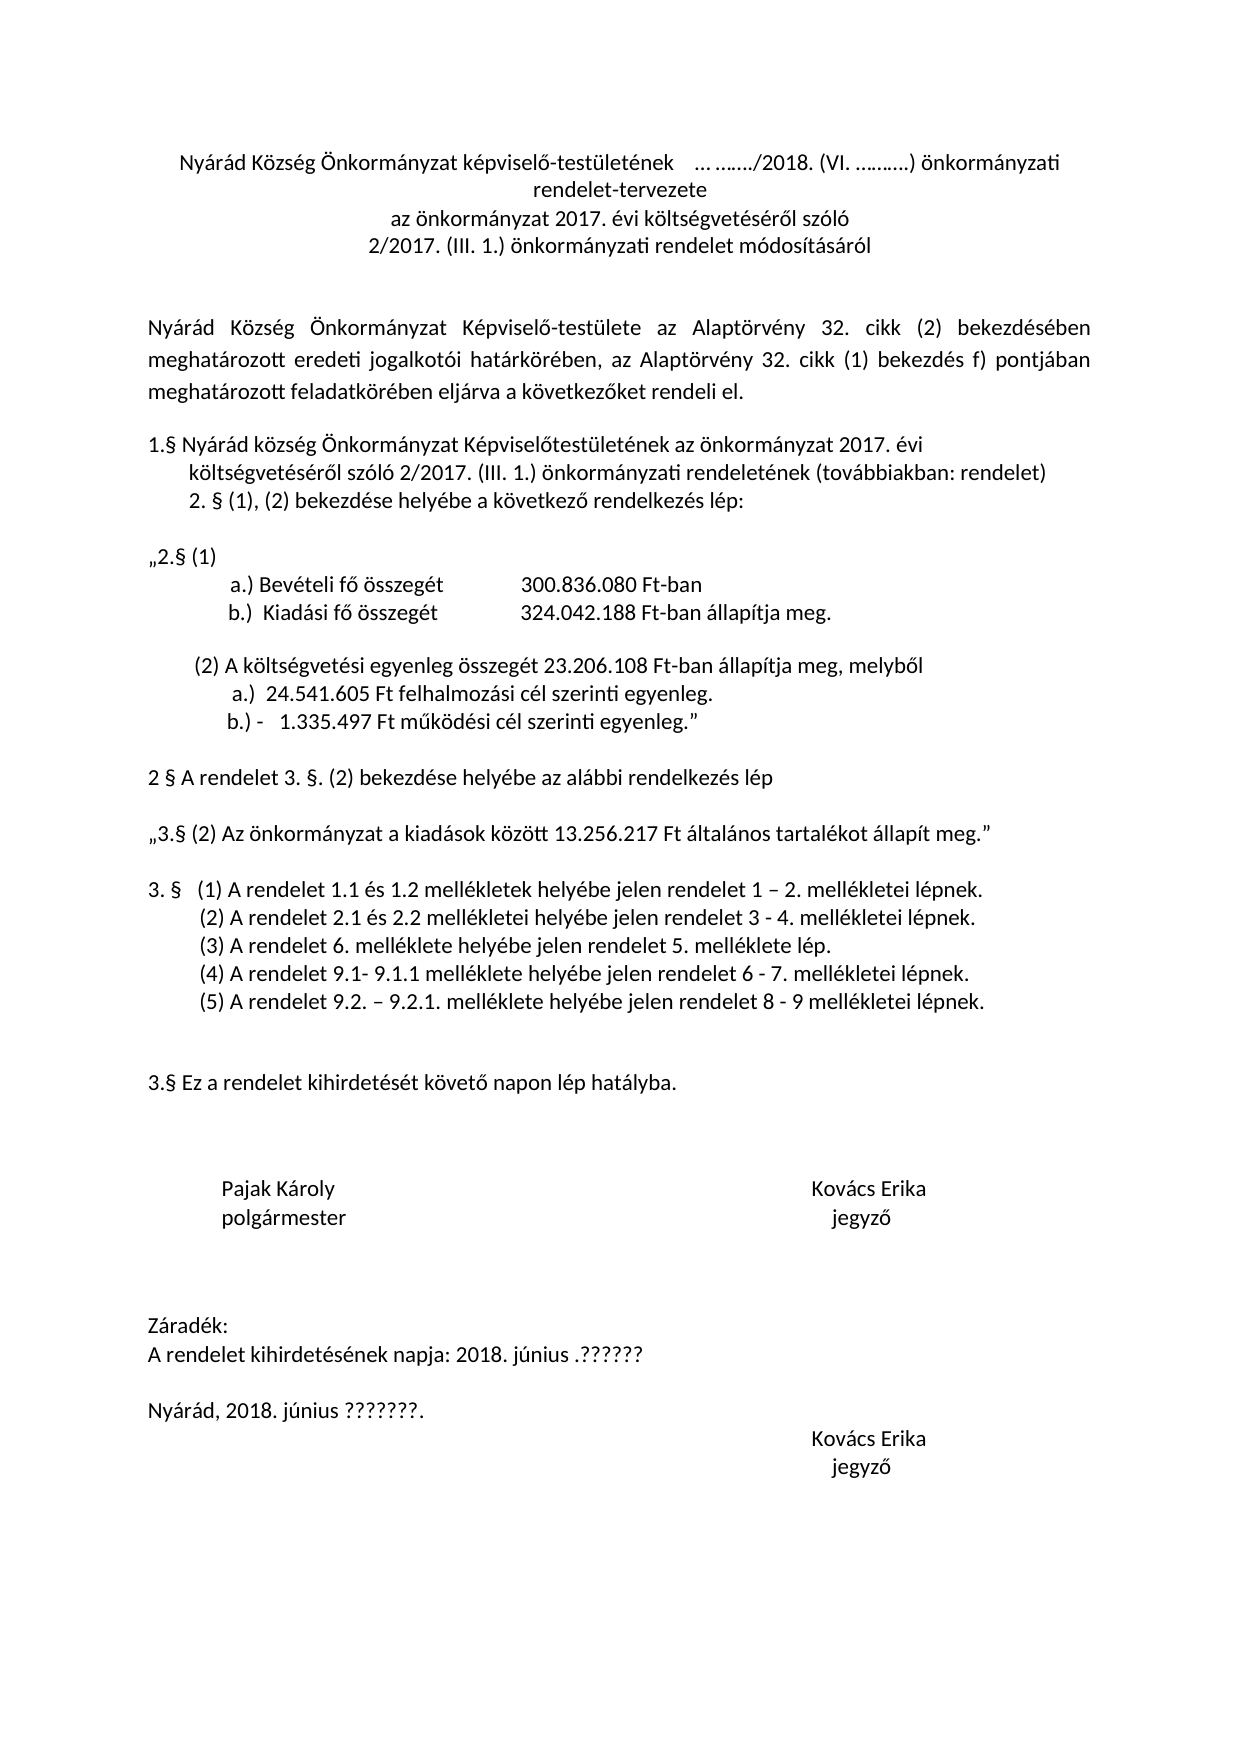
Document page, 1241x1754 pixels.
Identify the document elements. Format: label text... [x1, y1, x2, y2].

text A rendelet kihirdetésének napja: 2018. június .?????? [148, 1340, 1093, 1368]
text (2) A költségvetési egyenleg összegét 23.206.108 Ft-ban állapítja meg, melyből [148, 651, 1093, 679]
text 3.§ Ez a rendelet kihirdetését követő napon lép hatályba. [148, 1068, 1093, 1097]
text 2. § (1), (2) bekezdése helyébe a következő rendelkezés lép: [148, 486, 1093, 514]
text a.) 24.541.605 Ft felhalmozási cél szerinti egyenleg. [148, 679, 1093, 707]
text a.) Bevételi fő összegét 300.836.080 Ft-ban [148, 570, 1093, 598]
text az önkormányzat 2017. évi költségvetéséről szóló [148, 204, 1093, 232]
text Záradék: [148, 1312, 1093, 1340]
text Pajak Károly Kovács Erika [148, 1174, 1093, 1203]
text 2 § A rendelet 3. §. (2) bekezdése helyébe az alábbi rendelkezés lép [148, 763, 1093, 791]
text polgármester jegyző [148, 1203, 1093, 1231]
text 1.§ Nyárád község Önkormányzat Képviselőtestületének az önkormányzat 2017. évi [148, 430, 1093, 458]
text jegyző [148, 1452, 1093, 1480]
text (2) A rendelet 2.1 és 2.2 mellékletei helyébe jelen rendelet 3 - 4. mellékletei lépnek. [148, 903, 1093, 931]
list b.) Kiadási fő összegét 324.042.188 Ft-ban állapítja meg. [223, 598, 1093, 626]
text költségvetéséről szóló 2/2017. (III. 1.) önkormányzati rendeletének (továbbiakban: rendelet) [148, 458, 1093, 486]
text (5) A rendelet 9.2. – 9.2.1. melléklete helyébe jelen rendelet 8 - 9 mellékletei lépnek. [148, 987, 1093, 1016]
text (3) A rendelet 6. melléklete helyébe jelen rendelet 5. melléklete lép. [148, 931, 1093, 959]
text 3. § (1) A rendelet 1.1 és 1.2 mellékletek helyébe jelen rendelet 1 – 2. mellékletei lépnek. [148, 875, 1093, 903]
text „3.§ (2) Az önkormányzat a kiadások között 13.256.217 Ft általános tartalékot állapít meg.” [148, 819, 1093, 847]
text Nyárád, 2018. június ???????. [148, 1396, 1093, 1424]
text Kovács Erika [148, 1424, 1093, 1452]
text Nyárád Község Önkormányzat Képviselő-testülete az Alaptörvény 32. cikk (2) bekezdésében meghatározott eredeti jogalkotói határkörében, az Alaptörvény 32. cikk (1) bekezdés f) pontjában meghatározott feladatkörében eljárva a következőket rendeli el. [148, 313, 1093, 405]
text (4) A rendelet 9.1- 9.1.1 melléklete helyébe jelen rendelet 6 - 7. mellékletei lépnek. [148, 959, 1093, 987]
text b.) - 1.335.497 Ft működési cél szerinti egyenleg.” [148, 707, 1093, 735]
text „2.§ (1) [148, 542, 1093, 570]
text Nyárád Község Önkormányzat képviselő-testületének … ……./2018. (VI. ……….) önkormányzati rendelet-tervezete [148, 148, 1093, 204]
text 2/2017. (III. 1.) önkormányzati rendelet módosításáról [148, 232, 1093, 260]
